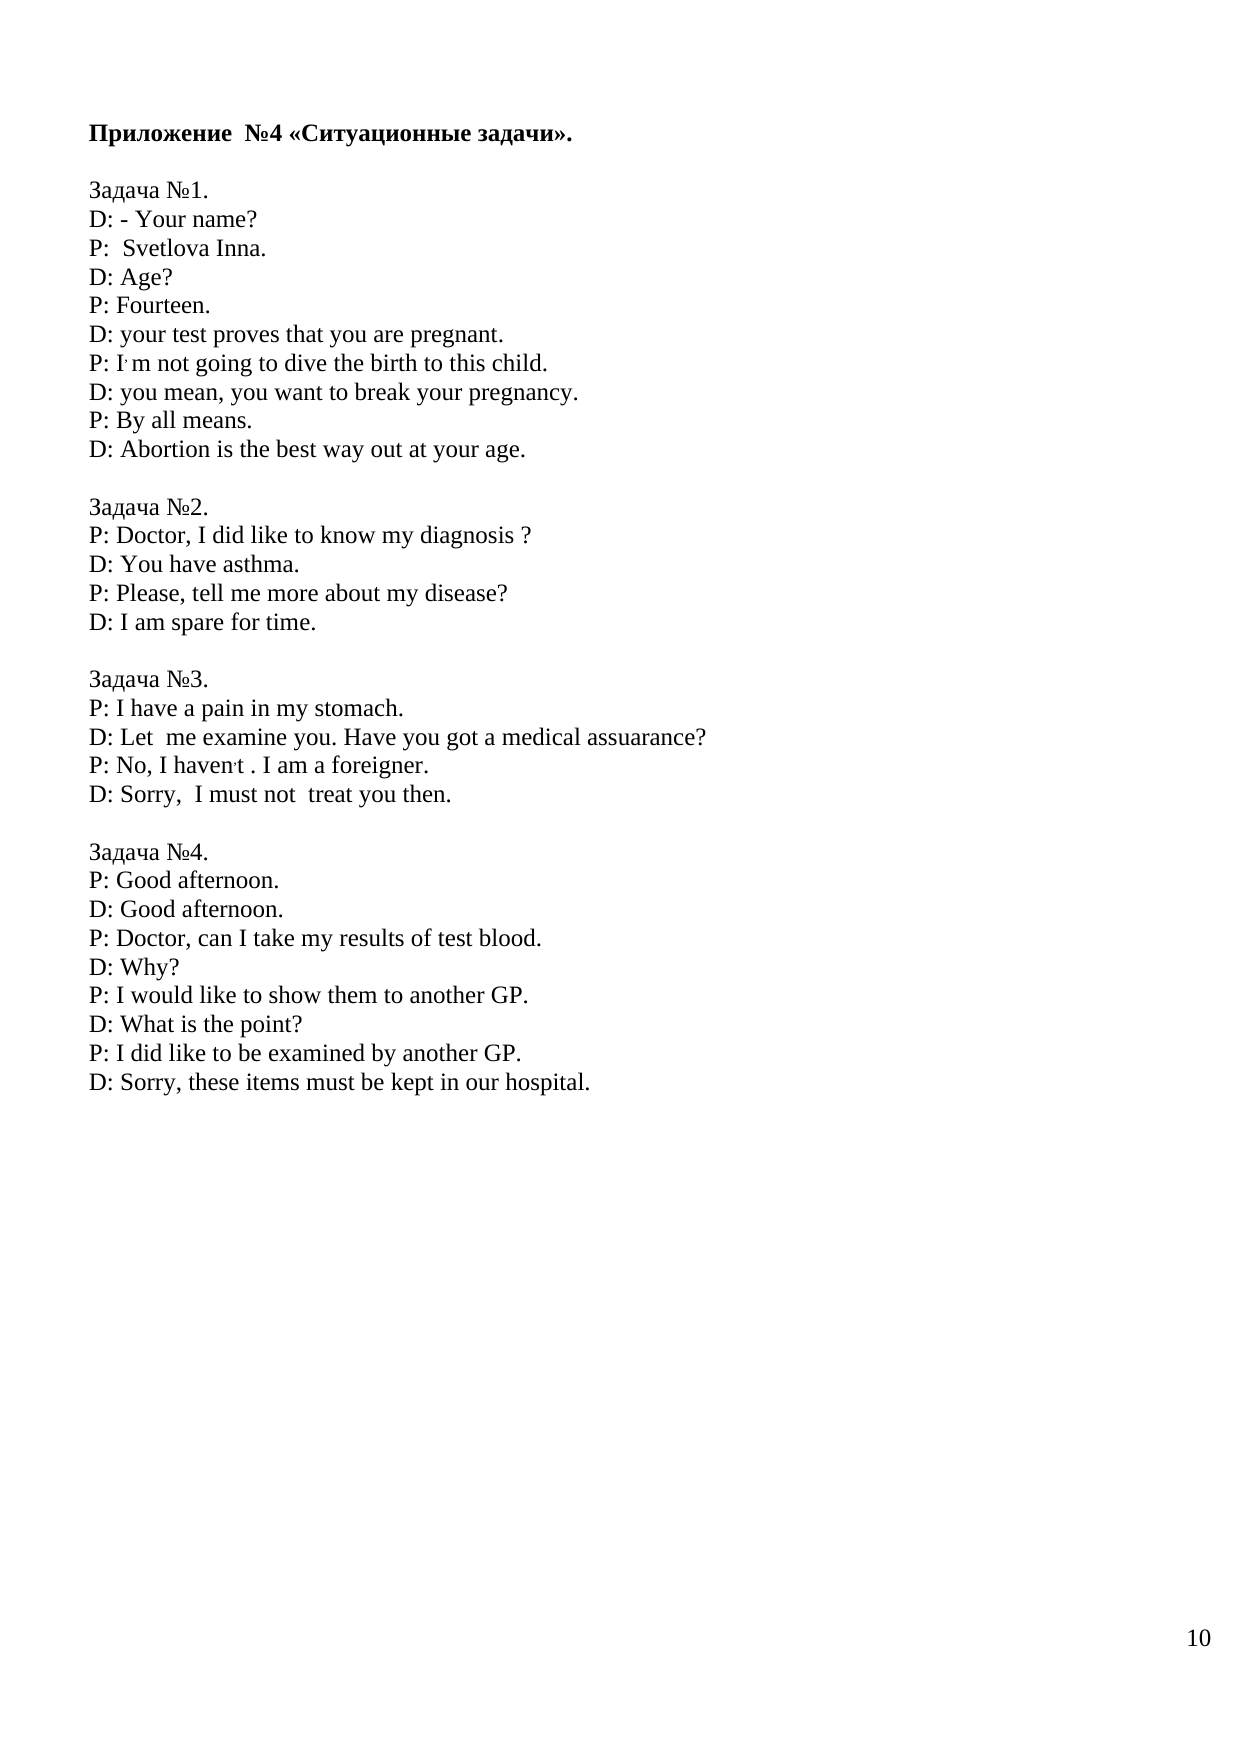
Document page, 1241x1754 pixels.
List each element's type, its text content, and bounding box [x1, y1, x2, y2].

list Задача №3. [89, 664, 1211, 693]
list Задача №4. [89, 837, 1211, 866]
list D: Sorry, these items must be kept in our hospital. [89, 1067, 1211, 1096]
list P: Good afternoon. [89, 866, 1211, 894]
list P: Please, tell me more about my disease? [89, 578, 1211, 607]
list D: Sorry, I must not treat you then. [89, 779, 1211, 808]
list D: - Your name? [89, 204, 1211, 233]
list P: I, m not going to dive the birth to this child. [89, 348, 1211, 377]
list D: I am spare for time. [89, 607, 1211, 636]
list P: I would like to show them to another GP. [89, 981, 1211, 1009]
list P: Doctor, I did like to know my diagnosis ? [89, 521, 1211, 549]
list P: By all means. [89, 406, 1211, 434]
list D: Let me examine you. Have you got a medical assuarance? [89, 722, 1211, 751]
list P: I did like to be examined by another GP. [89, 1038, 1211, 1067]
list Задача №1. [89, 176, 1211, 204]
list P: No, I haven,t . I am a foreigner. [89, 751, 1211, 779]
list D: you mean, you want to break your pregnancy. [89, 377, 1211, 406]
list D: Abortion is the best way out at your age. [89, 434, 1211, 463]
list P: Fourteen. [89, 291, 1211, 319]
list P: Doctor, can I take my results of test blood. [89, 923, 1211, 952]
list Приложение №4 «Ситуационные задачи». [89, 118, 1211, 147]
list P: I have a pain in my stomach. [89, 693, 1211, 722]
list D: Good afternoon. [89, 894, 1211, 923]
list D: Age? [89, 262, 1211, 291]
list D: What is the point? [89, 1009, 1211, 1038]
list Задача №2. [89, 492, 1211, 521]
list D: Why? [89, 952, 1211, 981]
list D: You have asthma. [89, 549, 1211, 578]
list P: Svetlova Inna. [89, 233, 1211, 262]
list D: your test proves that you are pregnant. [89, 319, 1211, 348]
